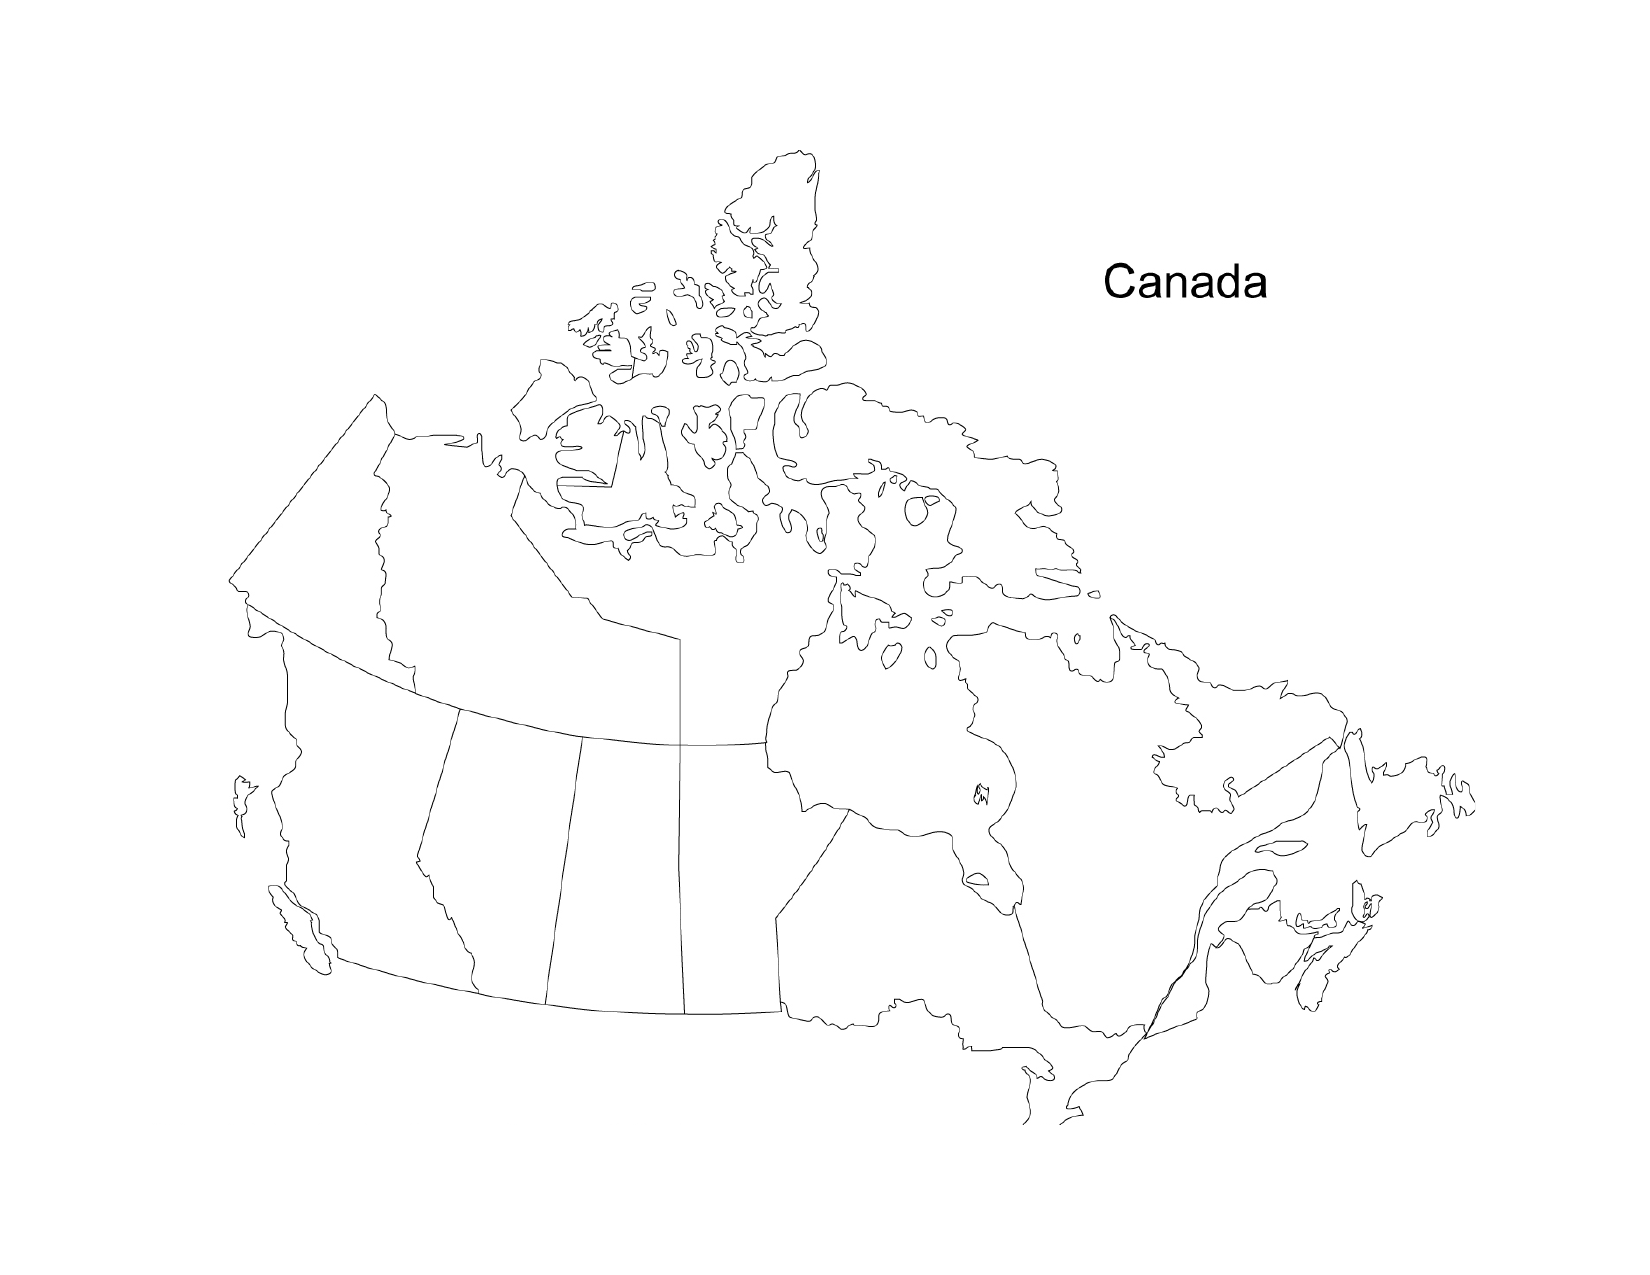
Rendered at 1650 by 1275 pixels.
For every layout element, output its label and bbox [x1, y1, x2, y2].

picture [150, 150, 1475, 1125]
